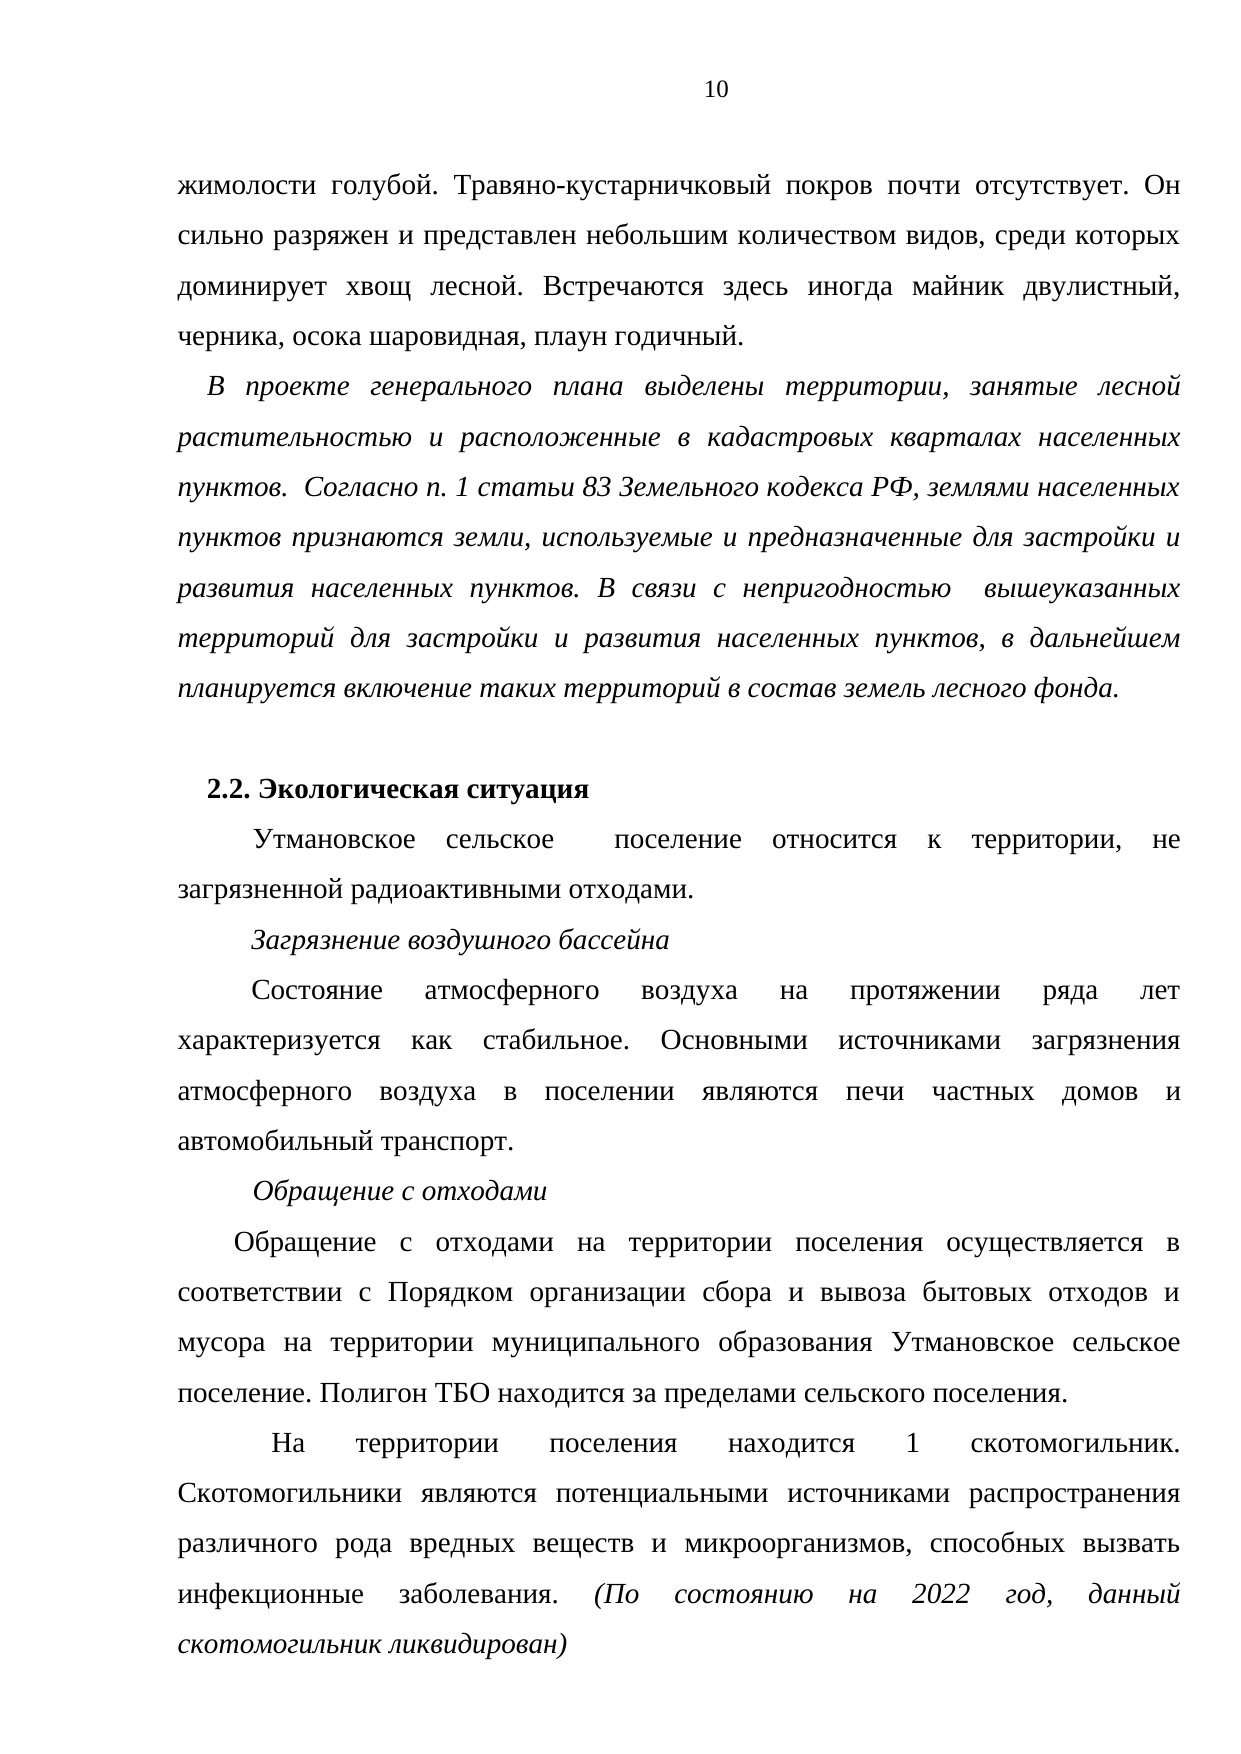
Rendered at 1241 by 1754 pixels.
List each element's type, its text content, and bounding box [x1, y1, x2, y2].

text Обращение с отходами на территории поселения осуществляется в соответствии с Порядком организации сбора и вывоза бытовых отходов и мусора на территории муниципального образования Утмановское сельское поселение. Полигон ТБО находится за пределами сельского поселения. [177, 1224, 1181, 1408]
text жимолости голубой. Травяно-кустарничковый покров почти отсутствует. Он сильно разряжен и представлен небольшим количеством видов, среди которых доминирует хвощ лесной. Встречаются здесь иногда майник двулистный, черника, осока шаровидная, плаун годичный. [177, 167, 1181, 352]
text В проекте генерального плана выделены территории, занятые лесной растительностью и расположенные в кадастровых кварталах населенных пунктов. Согласно п. 1 статьи 83 Земельного кодекса РФ, землями населенных пунктов признаются земли, используемые и предназначенные для застройки и развития населенных пунктов. В связи с непригодностью вышеуказанных территорий для застройки и развития населенных пунктов, в дальнейшем планируется включение таких территорий в состав земель лесного фонда. [177, 368, 1181, 704]
text Утмановское сельское поселение относится к территории, не загрязненной радиоактивными отходами. [177, 821, 1181, 905]
text На территории поселения находится 1 скотомогильник. Скотомогильники являются потенциальными источниками распространения различного рода вредных веществ и микроорганизмов, способных вызвать инфекционные заболевания. (По состоянию на 2022 год, данный скотомогильник ликвидирован) [177, 1425, 1181, 1660]
text Обращение с отходами [177, 1173, 1181, 1207]
text 2.2. Экологическая ситуация [177, 771, 1181, 804]
text Загрязнение воздушного бассейна [177, 922, 1181, 955]
text Состояние атмосферного воздуха на протяжении ряда лет характеризуется как стабильное. Основными источниками загрязнения атмосферного воздуха в поселении являются печи частных домов и автомобильный транспорт. [177, 972, 1181, 1157]
